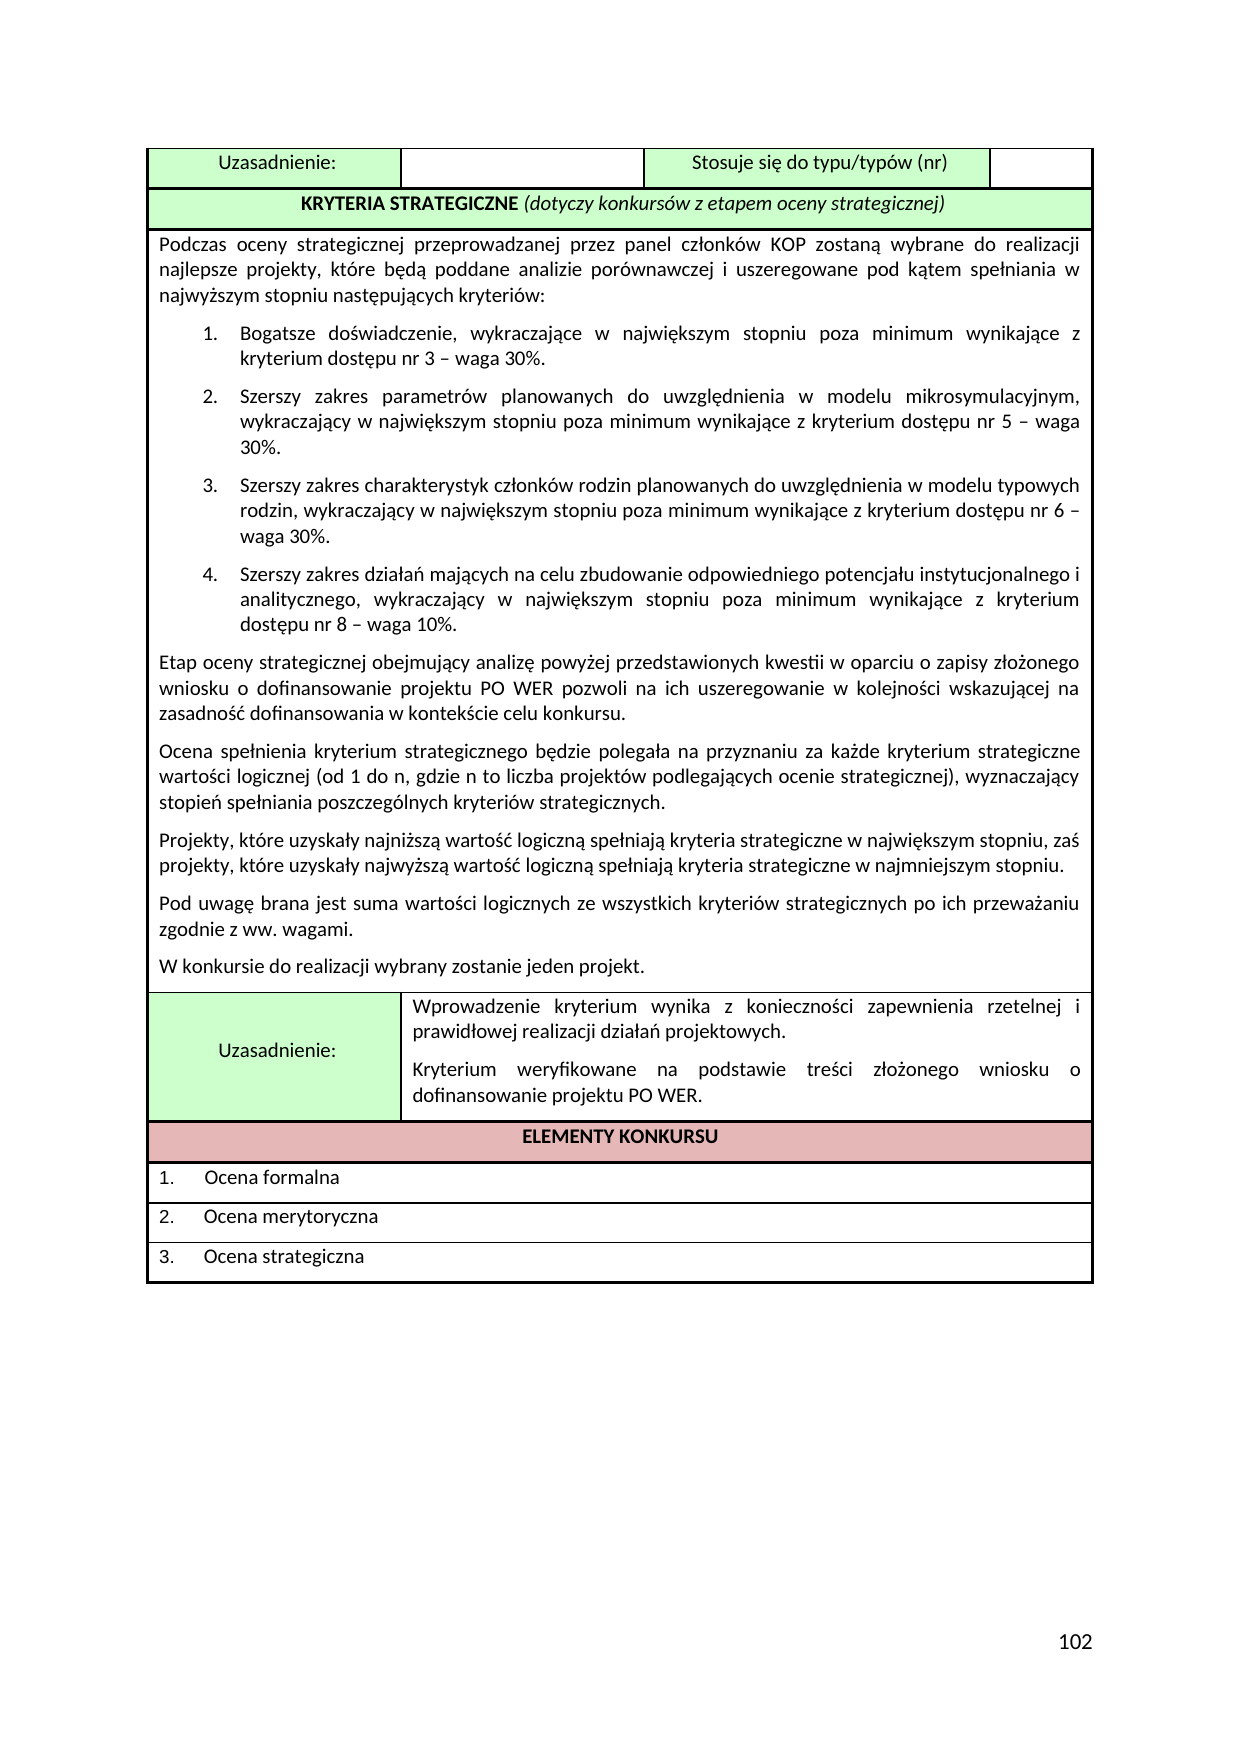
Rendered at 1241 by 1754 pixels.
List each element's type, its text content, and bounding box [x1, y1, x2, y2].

table_cell Stosuje się do typu/typów (nr) [645, 149, 989, 187]
table_cell Ocena strategiczna [149, 1243, 1091, 1281]
table_cell [402, 149, 643, 187]
table_cell [991, 149, 1091, 187]
table_cell Ocena merytoryczna [149, 1204, 1091, 1241]
table_cell KRYTERIA STRATEGICZNE (dotyczy konkursów z etapem oceny strategicznej) [149, 190, 1091, 228]
table_cell Wprowadzenie kryterium wynika z konieczności zapewnienia rzetelnej i prawidłowej realizacji działań projektowych. Kryterium weryfikowane na podstawie treści złożonego wniosku o dofinansowanie projektu PO WER. [402, 993, 1091, 1120]
table_cell Podczas oceny strategicznej przeprowadzanej przez panel członków KOP zostaną wybrane do realizacji najlepsze projekty, które będą poddane analizie porównawczej i uszeregowane pod kątem spełniania w najwyższym stopniu następujących kryteriów: Bogatsze doświadczenie, wykraczające w największym stopniu poza minimum wynikające z kryterium dostępu nr 3 – waga 30%. Szerszy zakres parametrów planowanych do uwzględnienia w modelu mikrosymulacyjnym, wykraczający w największym stopniu poza minimum wynikające z kryterium dostępu nr 5 – waga 30%. Szerszy zakres charakterystyk członków rodzin planowanych do uwzględnienia w modelu typowych rodzin, wykraczający w największym stopniu poza minimum wynikające z kryterium dostępu nr 6 – waga 30%. Szerszy zakres działań mających na celu zbudowanie odpowiedniego potencjału instytucjonalnego i analitycznego, wykraczający w największym stopniu poza minimum wynikające z kryterium dostępu nr 8 – waga 10%. Etap oceny strategicznej obejmujący analizę powyżej przedstawionych kwestii w oparciu o zapisy złożonego wniosku o dofinansowanie projektu PO WER pozwoli na ich uszeregowanie w kolejności wskazującej na zasadność dofinansowania w kontekście celu konkursu. Ocena spełnienia kryterium strategicznego będzie polegała na przyznaniu za każde kryterium strategiczne wartości logicznej (od 1 do n, gdzie n to liczba projektów podlegających ocenie strategicznej), wyznaczający stopień spełniania poszczególnych kryteriów strategicznych. Projekty, które uzyskały najniższą wartość logiczną spełniają kryteria strategiczne w największym stopniu, zaś projekty, które uzyskały najwyższą wartość logiczną spełniają kryteria strategiczne w najmniejszym stopniu. Pod uwagę brana jest suma wartości logicznych ze wszystkich kryteriów strategicznych po ich przeważaniu zgodnie z ww. wagami. W konkursie do realizacji wybrany zostanie jeden projekt. [149, 231, 1091, 992]
table_cell Uzasadnienie: [149, 993, 400, 1120]
table_cell ELEMENTY KONKURSU [149, 1123, 1091, 1161]
table_cell Ocena formalna [149, 1164, 1091, 1202]
table_cell Uzasadnienie: [149, 149, 400, 187]
